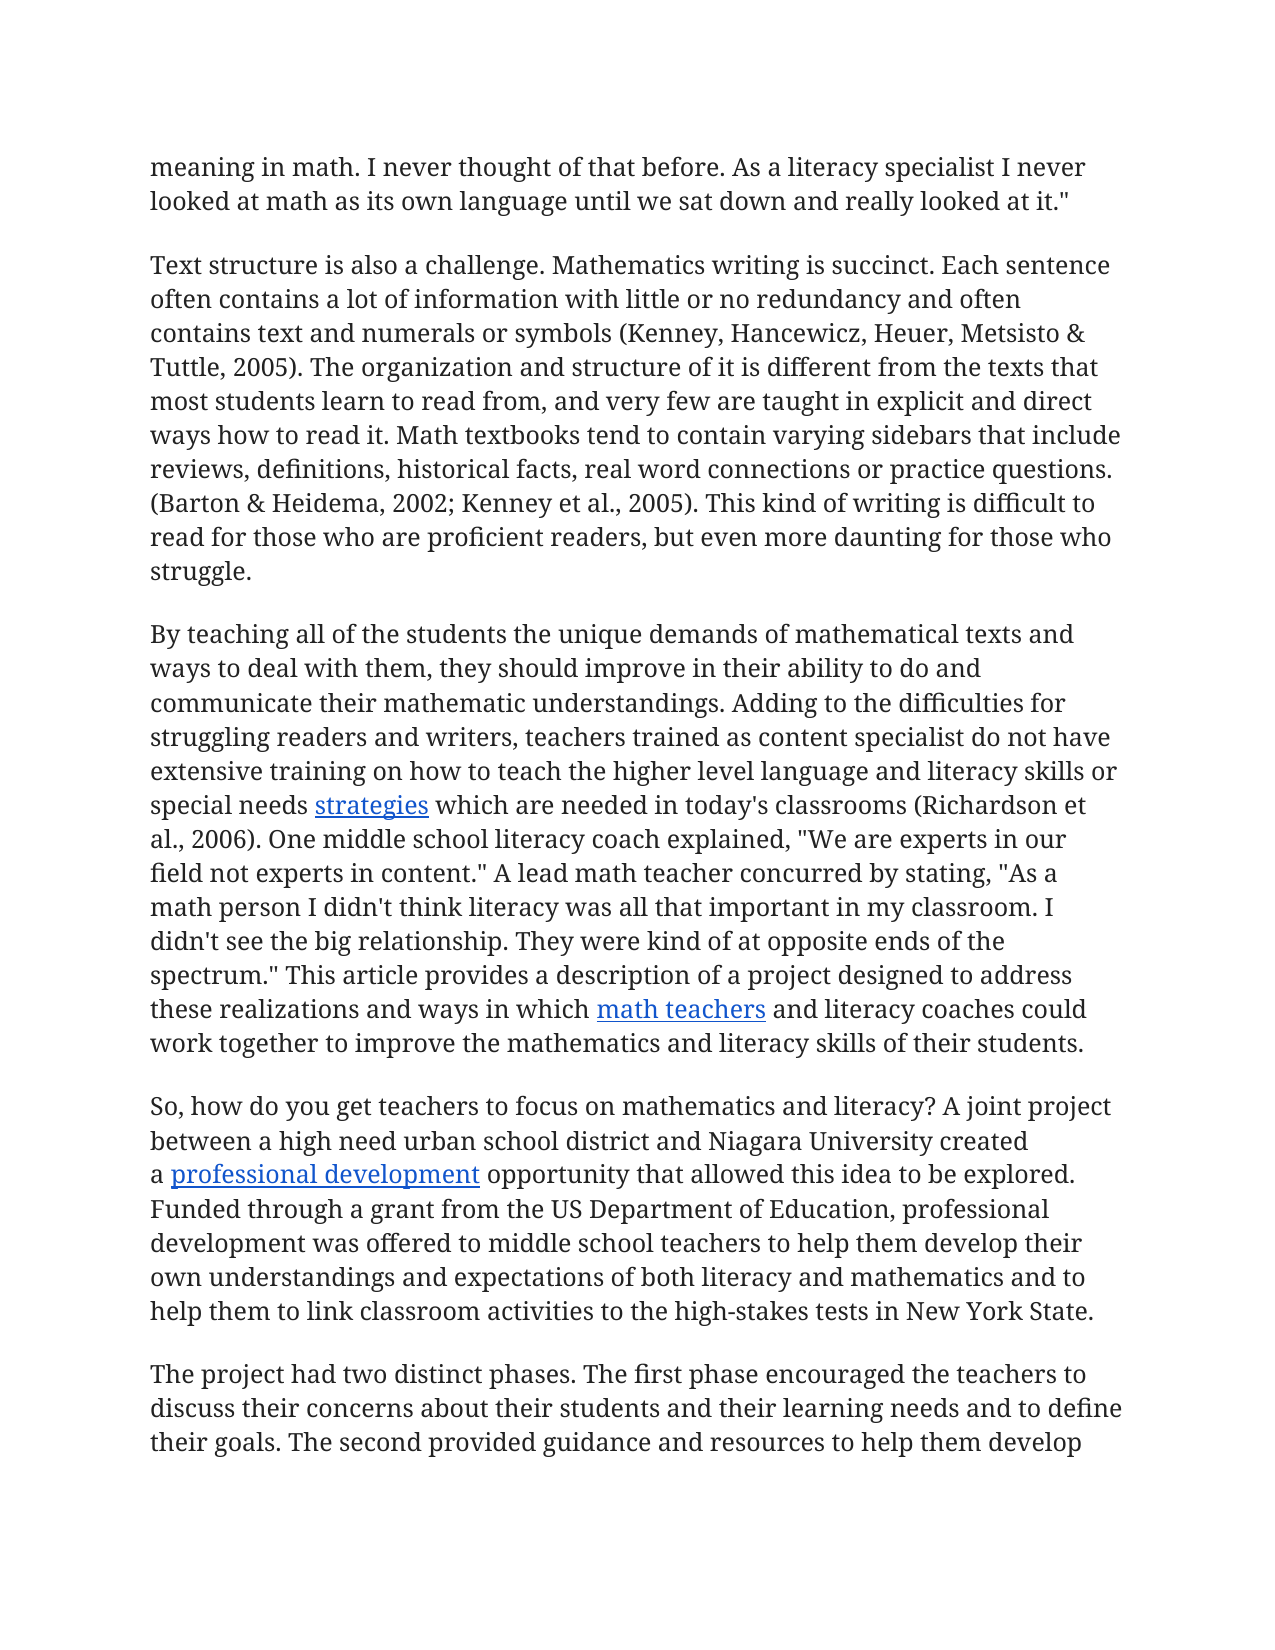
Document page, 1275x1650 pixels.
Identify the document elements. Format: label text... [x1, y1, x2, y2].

text So, how do you get teachers to focus on mathematics and literacy? A joint project between a high need urban school district and Niagara University created a professional development opportunity that allowed this idea to be explored. Funded through a grant from the US Department of Education, professional development was offered to middle school teachers to help them develop their own understandings and expectations of both literacy and mathematics and to help them to link classroom activities to the high-stakes tests in New York State. [150, 1089, 1125, 1327]
text By teaching all of the students the unique demands of mathematical texts and ways to deal with them, they should improve in their ability to do and communicate their mathematic understandings. Adding to the difficulties for struggling readers and writers, teachers trained as content specialist do not have extensive training on how to teach the higher level language and literacy skills or special needs strategies which are needed in today's classrooms (Richardson et al., 2006). One middle school literacy coach explained, "We are experts in our field not experts in content." A lead math teacher concurred by stating, "As a math person I didn't think literacy was all that important in my classroom. I didn't see the big relationship. They were kind of at opposite ends of the spectrum." This article provides a description of a project designed to address these realizations and ways in which math teachers and literacy coaches could work together to improve the mathematics and literacy skills of their students. [150, 617, 1125, 1060]
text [150, 1357, 1125, 1459]
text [150, 150, 1125, 218]
text Text structure is also a challenge. Mathematics writing is succinct. Each sentence often contains a lot of information with little or no redundancy and often contains text and numerals or symbols (Kenney, Hancewicz, Heuer, Metsisto & Tuttle, 2005). The organization and structure of it is different from the texts that most students learn to read from, and very few are taught in explicit and direct ways how to read it. Math textbooks tend to contain varying sidebars that include reviews, definitions, historical facts, real word connections or practice questions. (Barton & Heidema, 2002; Kenney et al., 2005). This kind of writing is difficult to read for those who are proficient readers, but even more daunting for those who struggle. [150, 247, 1125, 588]
